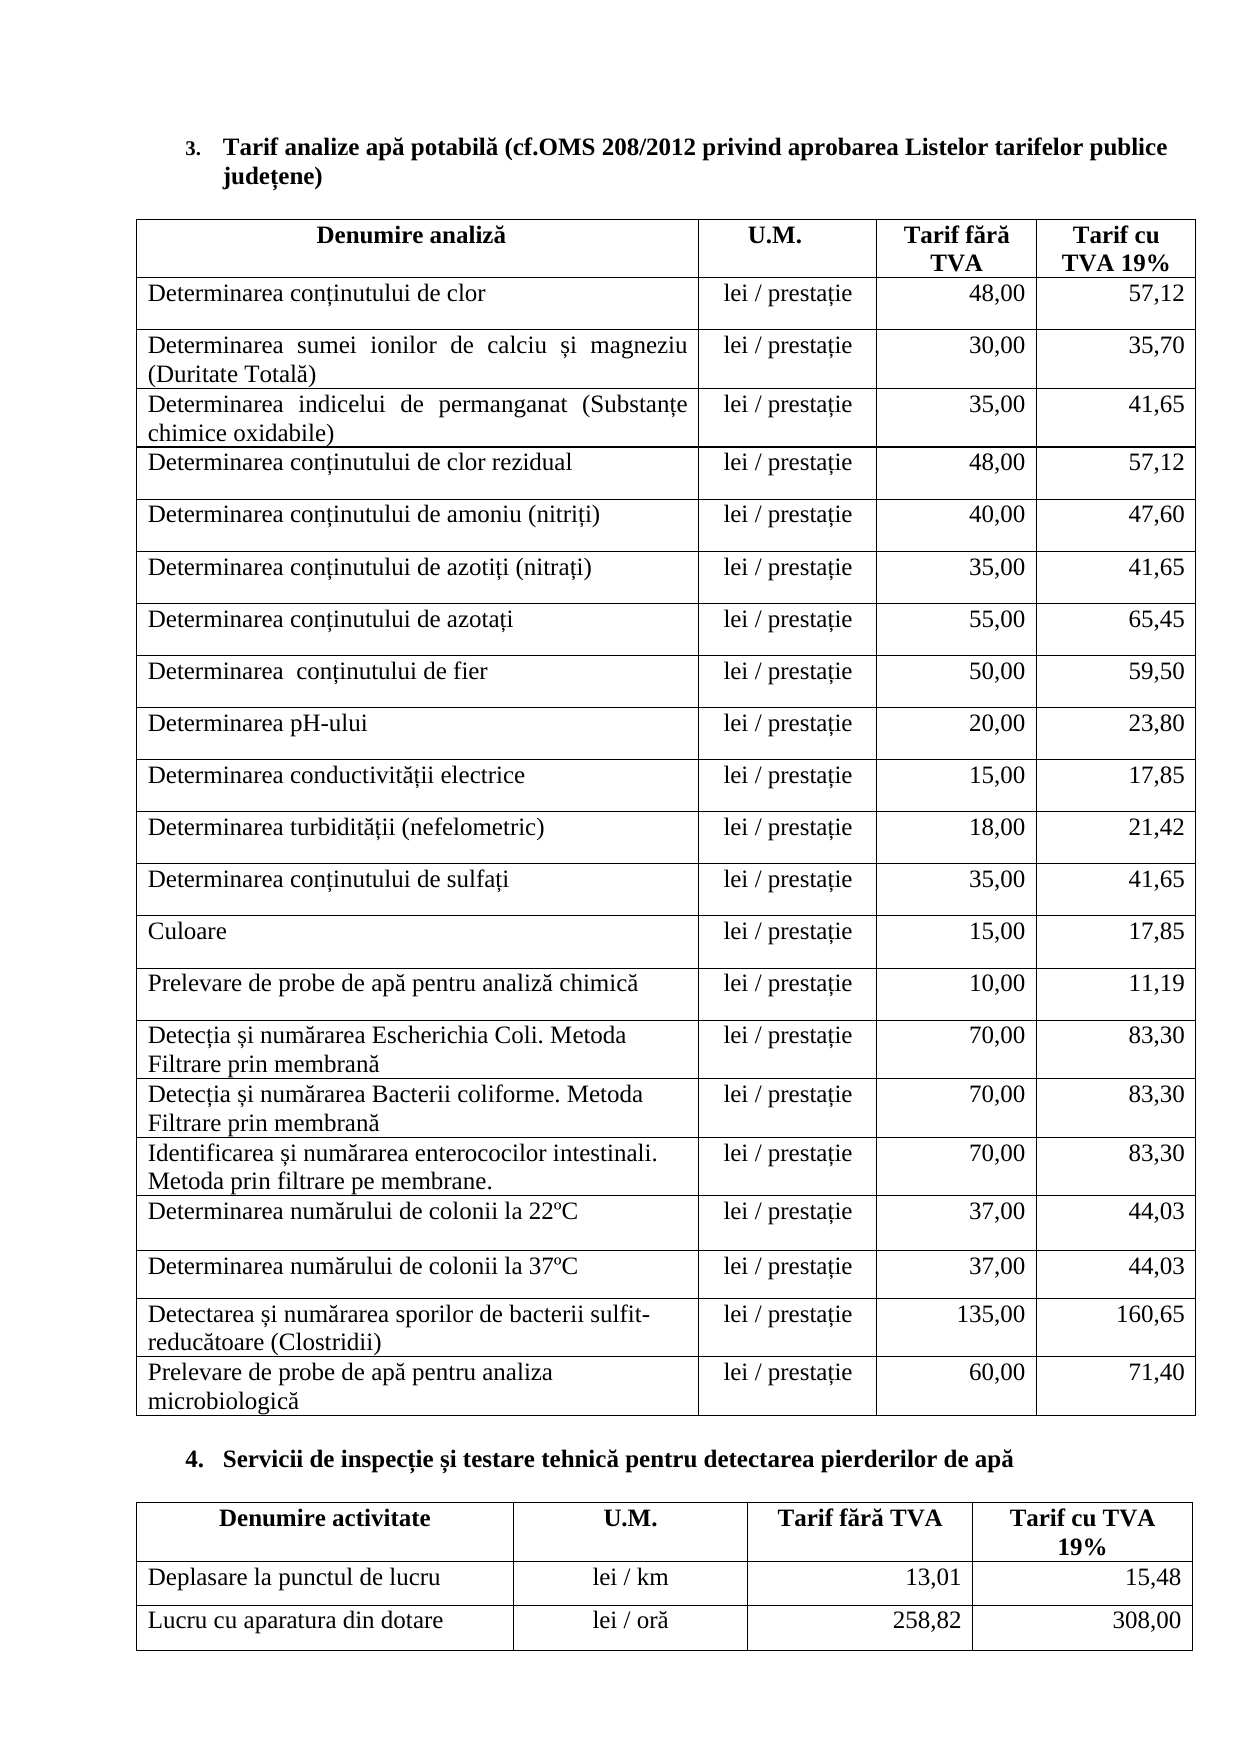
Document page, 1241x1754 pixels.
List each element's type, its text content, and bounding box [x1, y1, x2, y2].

list Tarif analize apă potabilă (cf.OMS 208/2012 privind aprobarea Listelor tarifelor publice județene) [185, 132, 1200, 190]
table_cell 23,80 [1037, 708, 1195, 759]
table_cell lei / prestație [699, 278, 876, 329]
table_cell Determinarea numărului de colonii la 37ºC [137, 1251, 698, 1298]
table_cell lei / prestație [699, 708, 876, 759]
table_cell 70,00 [877, 1079, 1036, 1137]
table_cell lei / prestație [699, 389, 876, 446]
table_cell lei / prestație [699, 656, 876, 707]
table_cell 258,82 [748, 1606, 972, 1650]
table_cell Prelevare de probe de apă pentru analiza microbiologică [137, 1357, 698, 1415]
table_cell lei / prestație [699, 448, 876, 498]
table_cell Determinarea conductivității electrice [137, 760, 698, 811]
table_cell 160,65 [1037, 1299, 1195, 1356]
table_cell Detecția și numărarea Bacterii coliforme. Metoda Filtrare prin membrană [137, 1079, 698, 1137]
table_cell lei / prestație [699, 1299, 876, 1356]
table_cell Determinarea numărului de colonii la 22ºC [137, 1196, 698, 1250]
table_cell Determinarea conținutului de azotați [137, 604, 698, 655]
table_cell 11,19 [1037, 969, 1195, 1019]
table_header Tarif cu TVA 19% [1037, 220, 1195, 277]
table_cell 48,00 [877, 278, 1036, 329]
table_cell 70,00 [877, 1021, 1036, 1078]
table_cell 40,00 [877, 500, 1036, 551]
table_header U.M. [699, 220, 876, 277]
table_cell lei / prestație [699, 1357, 876, 1415]
table_cell Detecția și numărarea Escherichia Coli. Metoda Filtrare prin membrană [137, 1021, 698, 1078]
table_cell lei / km [514, 1562, 747, 1604]
table_cell 60,00 [877, 1357, 1036, 1415]
table_header Tarif fără TVA [748, 1503, 972, 1561]
table_cell lei / prestație [699, 1251, 876, 1298]
table_cell 37,00 [877, 1196, 1036, 1250]
table_cell Determinarea conținutului de clor [137, 278, 698, 329]
table_cell lei / prestație [699, 812, 876, 863]
table_cell Determinarea conținutului de sulfați [137, 864, 698, 915]
list Servicii de inspecție și testare tehnică pentru detectarea pierderilor de apă [185, 1444, 1200, 1473]
table_cell 21,42 [1037, 812, 1195, 863]
table_cell lei / prestație [699, 969, 876, 1019]
table_cell Determinarea conținutului de clor rezidual [137, 448, 698, 498]
table_cell 35,00 [877, 552, 1036, 603]
table_cell lei / prestație [699, 760, 876, 811]
table_cell Determinarea conținutului de fier [137, 656, 698, 707]
table_cell Determinarea turbidității (nefelometric) [137, 812, 698, 863]
table_cell 35,70 [1037, 330, 1195, 388]
table_header U.M. [514, 1503, 747, 1561]
table_cell 48,00 [877, 448, 1036, 498]
table_cell lei / prestație [699, 330, 876, 388]
table_cell 37,00 [877, 1251, 1036, 1298]
table_cell 50,00 [877, 656, 1036, 707]
table_cell 70,00 [877, 1138, 1036, 1195]
table_cell lei / prestație [699, 864, 876, 915]
table_cell lei / prestație [699, 916, 876, 967]
table_cell lei / prestație [699, 1021, 876, 1078]
table_cell 47,60 [1037, 500, 1195, 551]
table_cell 57,12 [1037, 448, 1195, 498]
table_header Denumire analiză [137, 220, 698, 277]
table_cell Deplasare la punctul de lucru [137, 1562, 513, 1604]
table_cell 59,50 [1037, 656, 1195, 707]
table_cell 41,65 [1037, 864, 1195, 915]
table_cell 55,00 [877, 604, 1036, 655]
table_header Denumire activitate [137, 1503, 513, 1561]
table_cell 135,00 [877, 1299, 1036, 1356]
table_cell 83,30 [1037, 1079, 1195, 1137]
table_cell Culoare [137, 916, 698, 967]
table_cell lei / oră [514, 1606, 747, 1650]
table_cell 83,30 [1037, 1138, 1195, 1195]
table_cell 41,65 [1037, 552, 1195, 603]
table_cell Determinarea conținutului de azotiți (nitrați) [137, 552, 698, 603]
table_cell 35,00 [877, 864, 1036, 915]
table_cell Prelevare de probe de apă pentru analiză chimică [137, 969, 698, 1019]
table_cell Determinarea sumei ionilor de calciu și magneziu (Duritate Totală) [137, 330, 698, 388]
table_cell 13,01 [748, 1562, 972, 1604]
table_cell Determinarea indicelui de permanganat (Substanțe chimice oxidabile) [137, 389, 698, 446]
table_cell 44,03 [1037, 1196, 1195, 1250]
table_cell 20,00 [877, 708, 1036, 759]
table_cell 83,30 [1037, 1021, 1195, 1078]
table_cell 15,48 [973, 1562, 1192, 1604]
table_cell lei / prestație [699, 552, 876, 603]
table_cell 15,00 [877, 760, 1036, 811]
table_cell 65,45 [1037, 604, 1195, 655]
table_header Tarif fără TVA [877, 220, 1036, 277]
table_cell Determinarea conținutului de amoniu (nitriți) [137, 500, 698, 551]
table_cell 71,40 [1037, 1357, 1195, 1415]
table_cell 10,00 [877, 969, 1036, 1019]
table_cell Identificarea și numărarea enterococilor intestinali. Metoda prin filtrare pe membrane. [137, 1138, 698, 1195]
table_cell Detectarea și numărarea sporilor de bacterii sulfit-reducătoare (Clostridii) [137, 1299, 698, 1356]
table_cell 41,65 [1037, 389, 1195, 446]
table_cell lei / prestație [699, 1196, 876, 1250]
table_cell 17,85 [1037, 760, 1195, 811]
table_cell 44,03 [1037, 1251, 1195, 1298]
table_cell 18,00 [877, 812, 1036, 863]
table_cell 17,85 [1037, 916, 1195, 967]
table_cell 35,00 [877, 389, 1036, 446]
table_cell Lucru cu aparatura din dotare [137, 1606, 513, 1650]
table_header Tarif cu TVA 19% [973, 1503, 1192, 1561]
table_cell lei / prestație [699, 1079, 876, 1137]
table_cell Determinarea pH-ului [137, 708, 698, 759]
table_cell lei / prestație [699, 1138, 876, 1195]
table_cell lei / prestație [699, 604, 876, 655]
table_cell 30,00 [877, 330, 1036, 388]
table_cell lei / prestație [699, 500, 876, 551]
table_cell 308,00 [973, 1606, 1192, 1650]
table_cell 15,00 [877, 916, 1036, 967]
table_cell 57,12 [1037, 278, 1195, 329]
